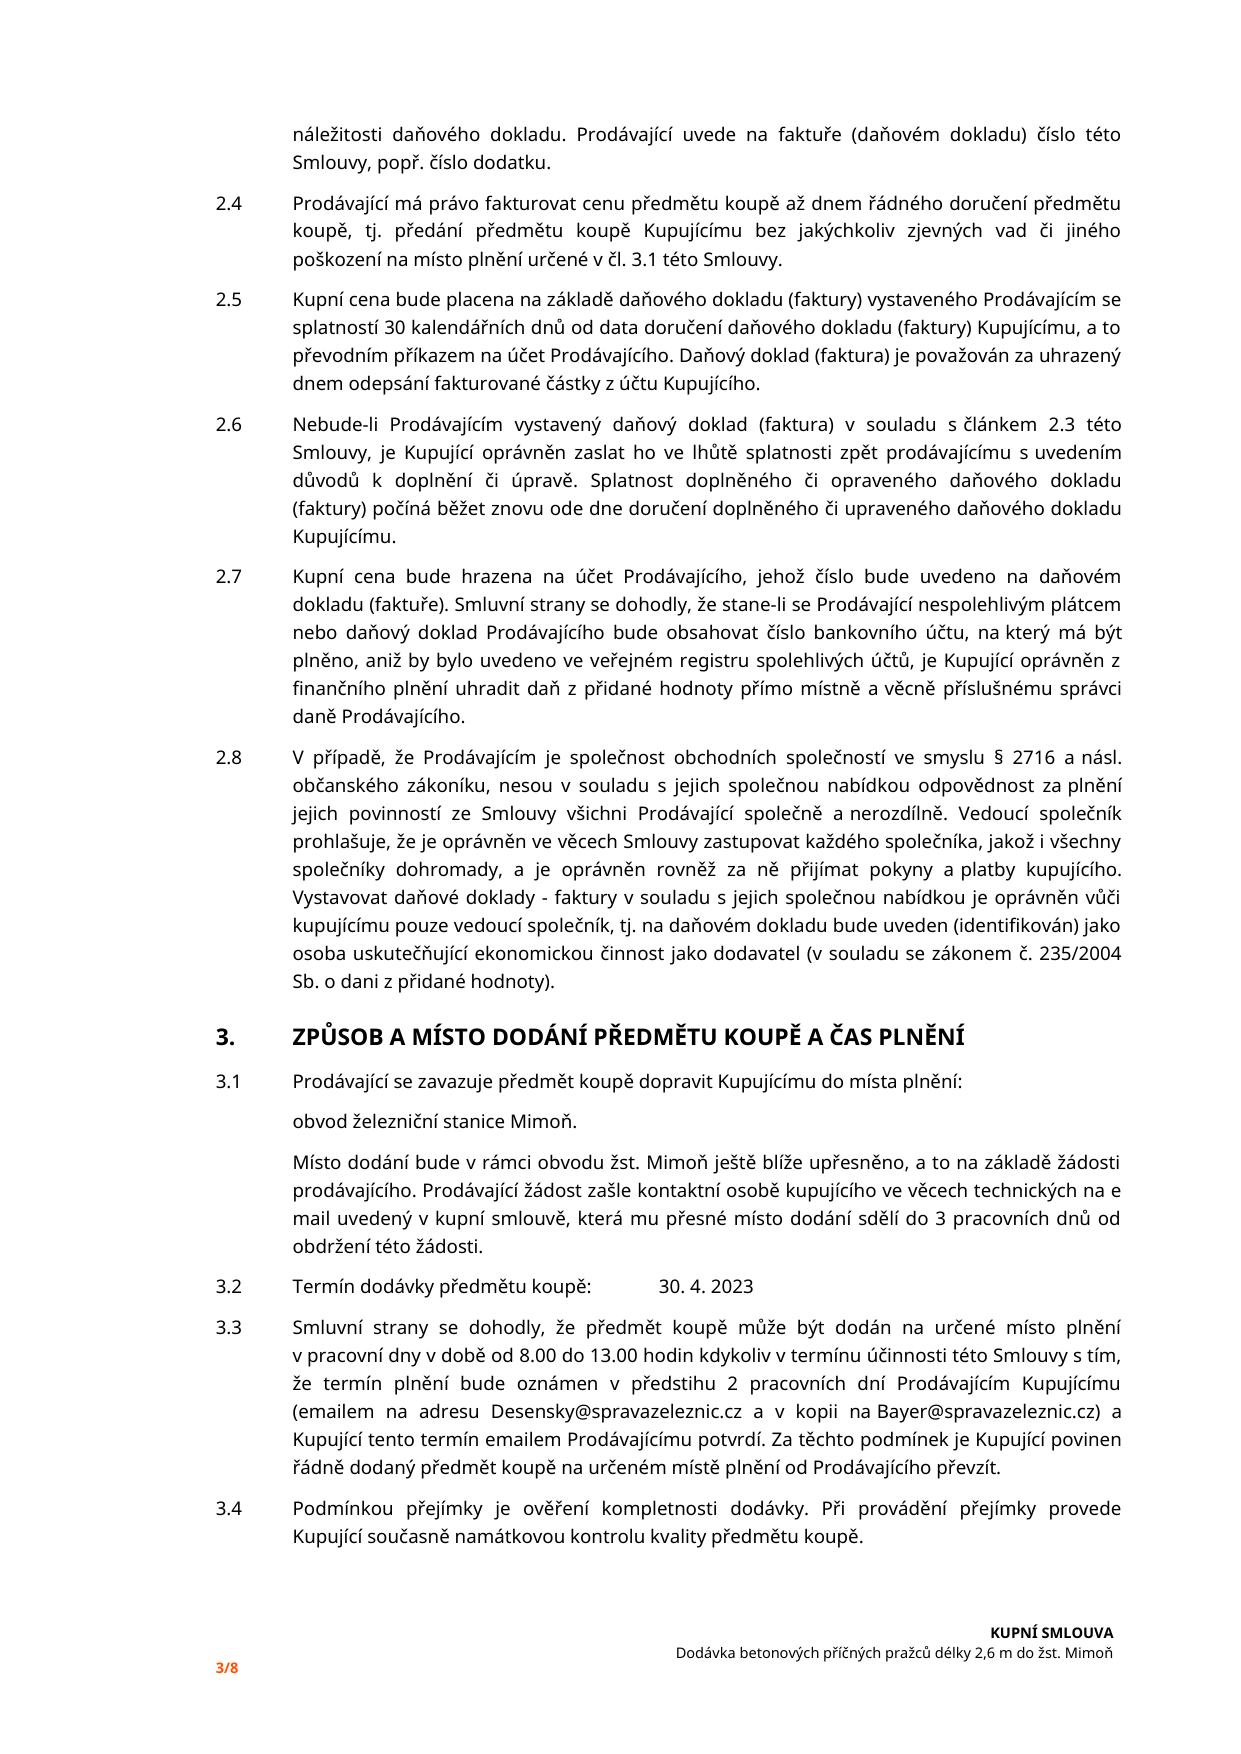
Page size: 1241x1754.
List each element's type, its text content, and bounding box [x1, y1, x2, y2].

list Místo dodání bude v rámci obvodu žst. Mimoň ještě blíže upřesněno, a to na základě žádosti prodávajícího. Prodávající žádost zašle kontaktní osobě kupujícího ve věcech technických na e mail uvedený v kupní smlouvě, která mu přesné místo dodání sdělí do 3 pracovních dnů od obdržení této žádosti. [292, 1149, 1122, 1259]
text Kupní cena bude placena na základě daňového dokladu (faktury) vystaveného Prodávajícím se splatností 30 kalendářních dnů od data doručení daňového dokladu (faktury) Kupujícímu, a to převodním příkazem na účet Prodávajícího. Daňový doklad (faktura) je považován za uhrazený dnem odepsání fakturované částky z účtu Kupujícího. [216, 286, 1122, 396]
text Prodávající má právo fakturovat cenu předmětu koupě až dnem řádného doručení předmětu koupě, tj. předání předmětu koupě Kupujícímu bez jakýchkoliv zjevných vad či jiného poškození na místo plnění určené v čl. 3.1 této Smlouvy. [216, 190, 1122, 271]
text Smluvní strany se dohodly, že předmět koupě může být dodán na určené místo plnění v pracovní dny v době od 8.00 do 13.00 hodin kdykoliv v termínu účinnosti této Smlouvy s tím, že termín plnění bude oznámen v předstihu 2 pracovních dní Prodávajícím Kupujícímu (emailem na adresu Desensky@spravazeleznic.cz a v kopii na Bayer@spravazeleznic.cz) a Kupující tento termín emailem Prodávajícímu potvrdí. Za těchto podmínek je Kupující povinen řádně dodaný předmět koupě na určeném místě plnění od Prodávajícího převzít. [216, 1314, 1122, 1480]
text Podmínkou přejímky je ověření kompletnosti dodávky. Při provádění přejímky provede Kupující současně namátkovou kontrolu kvality předmětu koupě. [216, 1495, 1122, 1548]
text Prodávající se zavazuje předmět koupě dopravit Kupujícímu do místa plnění: [216, 1068, 1122, 1094]
text Termín dodávky předmětu koupě: 30. 4. 2023 [216, 1274, 1122, 1299]
text V případě, že Prodávajícím je společnost obchodních společností ve smyslu § 2716 a násl. občanského zákoníku, nesou v souladu s jejich společnou nabídkou odpovědnost za plnění jejich povinností ze Smlouvy všichni Prodávající společně a nerozdílně. Vedoucí společník prohlašuje, že je oprávněn ve věcech Smlouvy zastupovat každého společníka, jakož i všechny společníky dohromady, a je oprávněn rovněž za ně přijímat pokyny a platby kupujícího. Vystavovat daňové doklady - faktury v souladu s jejich společnou nabídkou je oprávněn vůči kupujícímu pouze vedoucí společník, tj. na daňovém dokladu bude uveden (identifikován) jako osoba uskutečňující ekonomickou činnost jako dodavatel (v souladu se zákonem č. 235/2004 Sb. o dani z přidané hodnoty). [216, 744, 1122, 994]
text Nebude-li Prodávajícím vystavený daňový doklad (faktura) v souladu s článkem 2.3 této Smlouvy, je Kupující oprávněn zaslat ho ve lhůtě splatnosti zpět prodávajícímu s uvedením důvodů k doplnění či úpravě. Splatnost doplněného či opraveného daňového dokladu (faktury) počíná běžet znovu ode dne doručení doplněného či upraveného daňového dokladu Kupujícímu. [216, 411, 1122, 548]
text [216, 121, 1122, 175]
text Kupní cena bude hrazena na účet Prodávajícího, jehož číslo bude uvedeno na daňovém dokladu (faktuře). Smluvní strany se dohodly, že stane-li se Prodávající nespolehlivým plátcem nebo daňový doklad Prodávajícího bude obsahovat číslo bankovního účtu, na který má být plněno, aniž by bylo uvedeno ve veřejném registru spolehlivých účtů, je Kupující oprávněn z finančního plnění uhradit daň z přidané hodnoty přímo místně a věcně příslušnému správci daně Prodávajícího. [216, 563, 1122, 729]
text způsob a místo dodání předmětu koupě a čas plnění [216, 1021, 1122, 1053]
list obvod železniční stanice Mimoň. [292, 1109, 1122, 1134]
